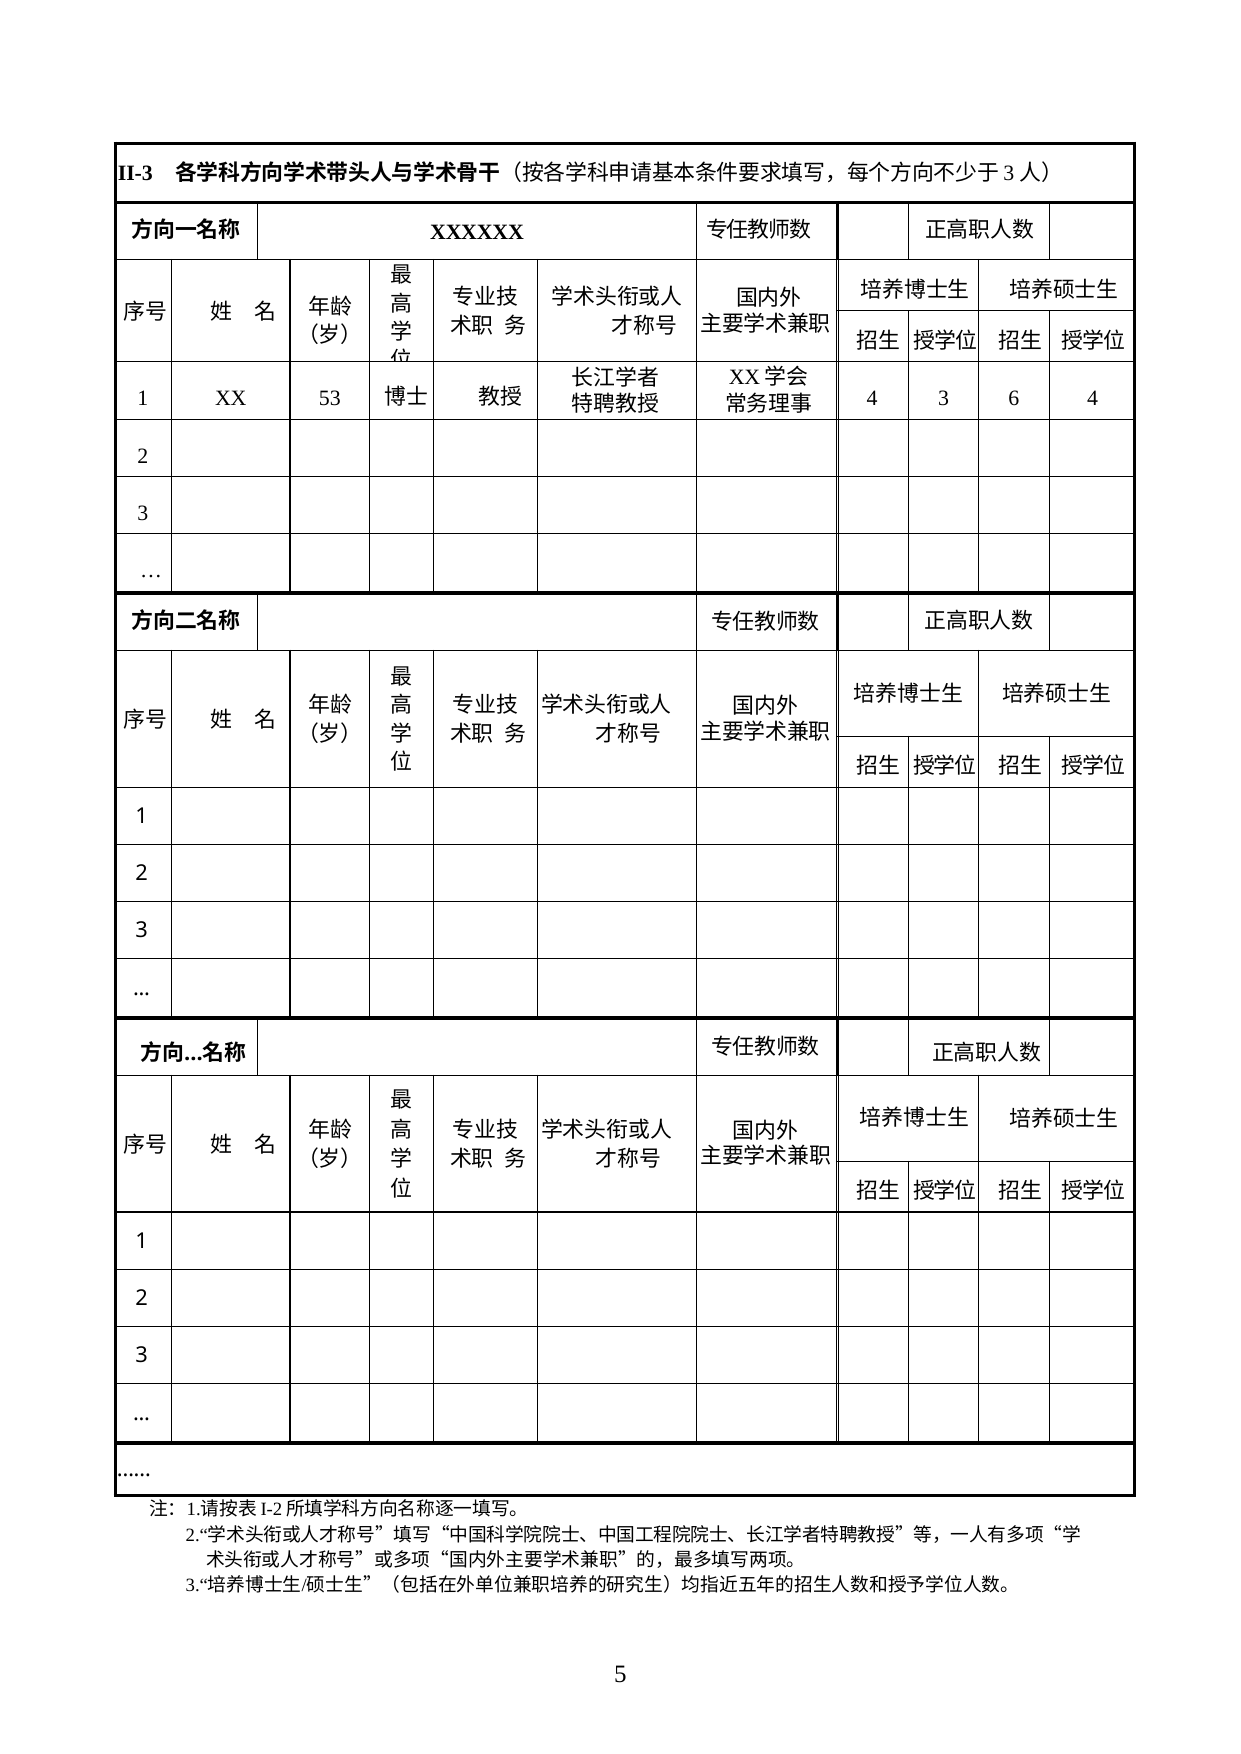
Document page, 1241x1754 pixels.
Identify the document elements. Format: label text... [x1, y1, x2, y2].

table_cell [979, 1327, 1049, 1383]
table_cell [1050, 204, 1133, 259]
table_cell 正高职人数 [909, 595, 1049, 649]
table_cell …… [117, 1445, 1133, 1494]
table_cell [370, 420, 433, 476]
table_cell 学术头衔或人才称号 [538, 651, 696, 787]
table_cell [1050, 1270, 1133, 1326]
table_cell 序号 [117, 1076, 171, 1211]
table_cell [979, 1270, 1049, 1326]
table_cell 培养博士生 [839, 651, 978, 736]
table_cell [172, 420, 289, 476]
table_cell [172, 1213, 289, 1269]
table_cell 培养博士生 [839, 1076, 978, 1161]
table_cell 招生 [979, 737, 1049, 787]
table_cell [697, 534, 836, 591]
table_cell 专业技术职 务 [434, 1076, 537, 1211]
table_cell 授学位 [909, 311, 978, 361]
table_cell [979, 477, 1049, 533]
table_cell 序号 [117, 651, 171, 787]
table_cell … [117, 534, 171, 591]
table_cell 国内外 主要学术兼职 [697, 651, 836, 787]
table_cell [434, 902, 537, 958]
table_cell [839, 902, 908, 958]
table_cell [909, 477, 978, 533]
table_cell 方向…名称 [117, 1020, 257, 1074]
table_cell [839, 420, 908, 476]
table_cell [291, 1270, 369, 1326]
table_cell [697, 1213, 836, 1269]
table_cell [1050, 959, 1133, 1016]
table_cell [839, 1020, 908, 1074]
table_cell [291, 902, 369, 958]
table_cell 授学位 [1050, 737, 1133, 787]
table_cell [291, 1327, 369, 1383]
table_cell [370, 788, 433, 844]
table_cell 授学位 [1050, 311, 1133, 361]
table_cell [1050, 1020, 1133, 1074]
table_cell [172, 845, 289, 901]
table_cell [979, 1384, 1049, 1441]
table_cell 1 [117, 788, 171, 844]
table_cell 3 [117, 1327, 171, 1383]
table_cell 最高 学位 [370, 1076, 433, 1211]
table_cell [434, 1270, 537, 1326]
table_cell 教授 [434, 362, 537, 419]
table_cell [291, 1213, 369, 1269]
table_cell [538, 788, 696, 844]
table_cell XX学会 常务理事 [697, 362, 836, 419]
table_cell [172, 959, 289, 1016]
table_cell [979, 902, 1049, 958]
table_cell [909, 1327, 978, 1383]
table_cell [538, 477, 696, 533]
table_cell [291, 845, 369, 901]
table_cell XXXXXX [258, 204, 696, 259]
table_cell [1050, 902, 1133, 958]
table_cell 招生 [839, 1162, 908, 1211]
table_cell [172, 902, 289, 958]
table_cell [1050, 595, 1133, 649]
table_cell [291, 959, 369, 1016]
table_cell [839, 595, 908, 649]
table_cell 授学位 [1050, 1162, 1133, 1211]
table_cell 最高 学位 [370, 260, 433, 361]
table_cell [538, 1270, 696, 1326]
table_cell 正高职人数 [909, 204, 1049, 259]
table_cell [1050, 788, 1133, 844]
text 3.“培养博士生/硕士生”（包括在外单位兼职培养的研究生）均指近五年的招生人数和授予学位人数。 [185, 1572, 1134, 1596]
table_cell 招生 [979, 1162, 1049, 1211]
table_cell 4 [839, 362, 908, 419]
table_cell [697, 477, 836, 533]
table_cell 3 [117, 477, 171, 533]
table_cell XX [172, 362, 289, 419]
table_header II-3 各学科方向学术带头人与学术骨干（按各学科申请基本条件要求填写，每个方向不少于3 人） [117, 145, 1133, 201]
table_cell [434, 1213, 537, 1269]
table_cell [1050, 1213, 1133, 1269]
table_cell [172, 534, 289, 591]
table_cell [697, 902, 836, 958]
table_cell [538, 1384, 696, 1441]
table_cell 招生 [839, 737, 908, 787]
table_cell 年龄 （岁） [291, 260, 369, 361]
table_cell [370, 1270, 433, 1326]
table_cell ... [117, 1384, 171, 1441]
table_cell [1050, 534, 1133, 591]
table_cell [370, 534, 433, 591]
table_cell [909, 534, 978, 591]
table_cell [172, 1270, 289, 1326]
table_cell [839, 477, 908, 533]
table_cell 2 [117, 1270, 171, 1326]
table_cell [434, 1327, 537, 1383]
table_cell 专任教师数 [697, 1020, 836, 1074]
table_cell [434, 788, 537, 844]
table_cell [909, 1270, 978, 1326]
table_cell 博士 [370, 362, 433, 419]
table_cell [370, 1213, 433, 1269]
table_cell [839, 534, 908, 591]
table_cell [697, 845, 836, 901]
table_cell [697, 1270, 836, 1326]
table_cell 3 [117, 902, 171, 958]
table_cell 专任教师数 [697, 595, 836, 649]
table_cell [258, 1020, 696, 1074]
table_cell [538, 902, 696, 958]
table_cell [172, 1384, 289, 1441]
table_cell [839, 1327, 908, 1383]
table_cell 培养硕士生 [979, 260, 1133, 310]
table_cell 方向一名称 [117, 204, 257, 259]
table_cell [172, 477, 289, 533]
table_cell 1 [117, 362, 171, 419]
table_cell [538, 1327, 696, 1383]
table_cell [839, 959, 908, 1016]
table_cell [1050, 845, 1133, 901]
table_cell 长江学者 特聘教授 [538, 362, 696, 419]
table_cell [370, 902, 433, 958]
table_cell 授学位 [909, 1162, 978, 1211]
table_cell [839, 1384, 908, 1441]
table_cell [909, 1213, 978, 1269]
table_cell [909, 420, 978, 476]
table_cell [434, 420, 537, 476]
table_cell 姓 名 [172, 651, 289, 787]
table_cell 3 [909, 362, 978, 419]
table_cell 国内外 主要学术兼职 [697, 1076, 836, 1211]
table_cell 方向二名称 [117, 595, 257, 649]
table_cell 序号 [117, 260, 171, 361]
table_cell [434, 477, 537, 533]
table_cell [538, 959, 696, 1016]
table_cell [538, 1213, 696, 1269]
table_cell [370, 959, 433, 1016]
table_cell [979, 959, 1049, 1016]
table_cell [370, 1327, 433, 1383]
table_cell [697, 420, 836, 476]
table_cell 姓 名 [172, 1076, 289, 1211]
table_cell 4 [1050, 362, 1133, 419]
table_cell [434, 534, 537, 591]
table_cell 招生 [979, 311, 1049, 361]
table_cell [697, 1327, 836, 1383]
table_cell [291, 1384, 369, 1441]
table_cell [1050, 1384, 1133, 1441]
table_cell [839, 845, 908, 901]
table_cell 2 [117, 420, 171, 476]
table_cell [697, 1384, 836, 1441]
table_cell [839, 788, 908, 844]
table_cell [291, 534, 369, 591]
table_cell 2 [117, 845, 171, 901]
table_cell [909, 845, 978, 901]
table_cell 正高职人数 [909, 1020, 1049, 1074]
table_cell 6 [979, 362, 1049, 419]
table_cell [979, 1213, 1049, 1269]
table_cell [909, 902, 978, 958]
text 2.“学术头衔或人才称号”填写“中国科学院院士、中国工程院院士、长江学者特聘教授”等，一人有多项“学术头衔或人才称号”或多项“国内外主要学术兼职”的，最多填写两项。 [185, 1522, 1093, 1572]
table_cell [370, 477, 433, 533]
table_cell [1050, 1327, 1133, 1383]
table_cell 53 [291, 362, 369, 419]
table_cell [979, 420, 1049, 476]
table_cell [909, 788, 978, 844]
table_cell [979, 788, 1049, 844]
table_cell [839, 1270, 908, 1326]
table_cell [979, 534, 1049, 591]
table_cell [434, 845, 537, 901]
table_cell [434, 959, 537, 1016]
table_cell 专业技术职 务 [434, 651, 537, 787]
table_cell [172, 1327, 289, 1383]
table_cell [979, 845, 1049, 901]
table_cell [538, 420, 696, 476]
table_cell [258, 595, 696, 649]
table_cell 培养硕士生 [979, 651, 1133, 736]
table_cell [538, 534, 696, 591]
table_cell [172, 788, 289, 844]
table_cell 最高 学位 [370, 651, 433, 787]
table_cell 专任教师数 [697, 204, 836, 259]
table_cell 培养博士生 [839, 260, 978, 310]
table_cell [291, 477, 369, 533]
table_cell [291, 420, 369, 476]
table_cell [370, 845, 433, 901]
table_cell [909, 1384, 978, 1441]
table_cell 培养硕士生 [979, 1076, 1133, 1161]
table_cell 学术头衔或人才称号 [538, 1076, 696, 1211]
table_cell 学术头衔或人才称号 [538, 260, 696, 361]
table_cell [1050, 420, 1133, 476]
table_cell [370, 1384, 433, 1441]
table_cell [538, 845, 696, 901]
table_cell ... [117, 959, 171, 1016]
table_cell [1050, 477, 1133, 533]
table_cell 年龄 （岁） [291, 651, 369, 787]
table_cell [839, 204, 908, 259]
table_cell 1 [117, 1213, 171, 1269]
table_cell 专业技术职 务 [434, 260, 537, 361]
table_cell 姓 名 [172, 260, 289, 361]
table_cell [434, 1384, 537, 1441]
table_cell [291, 788, 369, 844]
table_cell [909, 959, 978, 1016]
table_cell 年龄 （岁） [291, 1076, 369, 1211]
text 注：1.请按表I-2所填学科方向名称逐一填写。 [149, 1497, 1134, 1521]
table_cell 授学位 [909, 737, 978, 787]
table_cell [697, 788, 836, 844]
table_cell [839, 1213, 908, 1269]
table_cell 国内外 主要学术兼职 [697, 260, 836, 361]
table_cell 招生 [839, 311, 908, 361]
table_cell [697, 959, 836, 1016]
